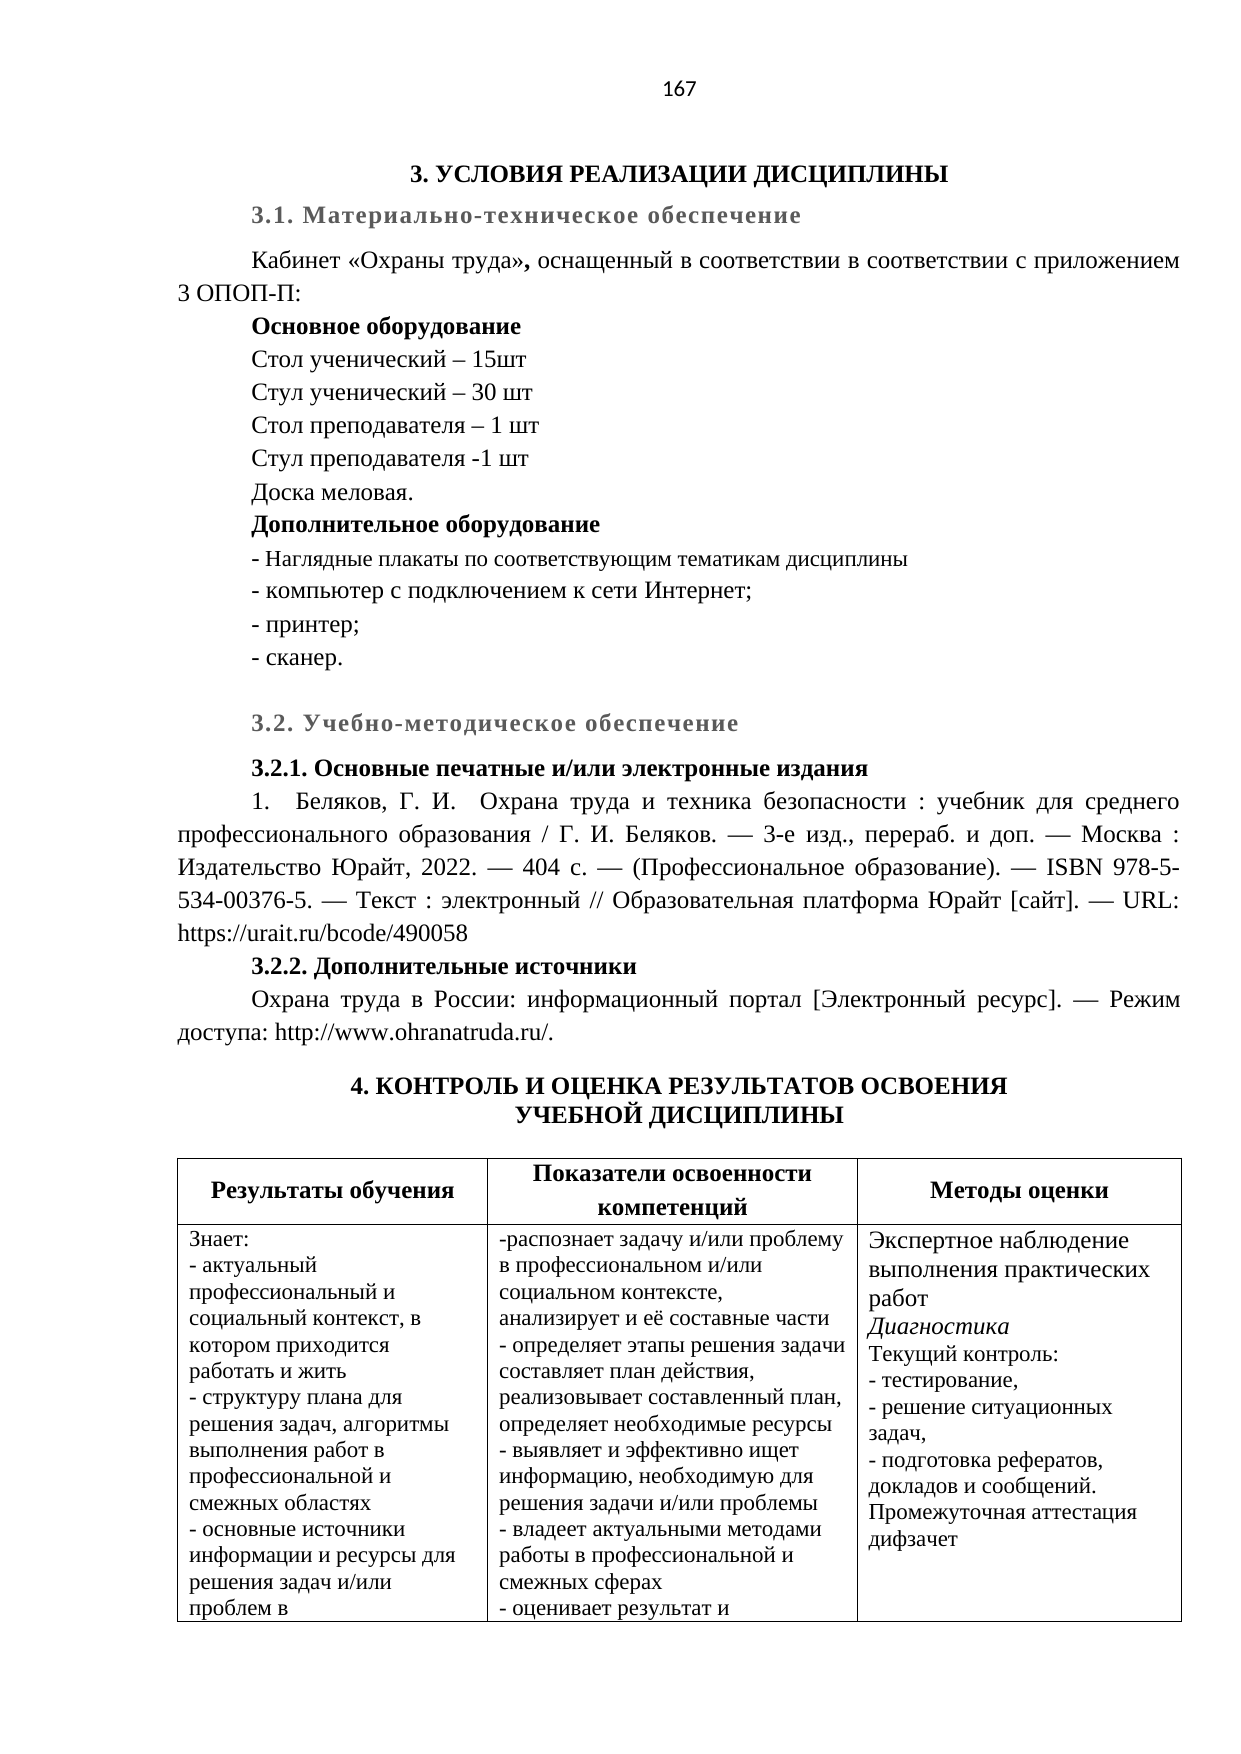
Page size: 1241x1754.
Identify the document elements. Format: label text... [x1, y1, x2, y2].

text Кабинет «Охраны труда», оснащенный в соответствии в соответствии с приложением 3 ОПОП-П: [177, 245, 1181, 307]
text Стол ученический – 15шт [177, 344, 1181, 373]
text 3.2.2. Дополнительные источники [177, 951, 1181, 980]
text - сканер. [236, 642, 1181, 670]
text 3.2. Учебно-методическое обеспечение [177, 708, 1181, 736]
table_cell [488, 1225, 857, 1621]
text 3.2.1. Основные печатные и/или электронные издания [177, 753, 1181, 782]
text Стул преподавателя -1 шт [177, 443, 1181, 472]
text 4. КОНТРОЛЬ И ОЦЕНКА РЕЗУЛЬТАТОВ ОСВОЕНИЯ [177, 1071, 1181, 1100]
list Беляков, Г. И. Охрана труда и техника безопасности : учебник для среднего профессионального образования / Г. И. Беляков. — 3-е изд., перераб. и доп. — Москва : Издательство Юрайт, 2022. — 404 с. — (Профессиональное образование). — ISBN 978-5-534-00376-5. — Текст : электронный // Образовательная платформа Юрайт [сайт]. — URL: https://urait.ru/bcode/490058 [177, 786, 1181, 947]
text Доска меловая. [177, 477, 1181, 505]
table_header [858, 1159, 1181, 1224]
text Стол преподавателя – 1 шт [177, 411, 1181, 439]
text 3.1. Материально-техническое обеспечение [177, 200, 1181, 229]
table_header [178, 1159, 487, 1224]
text Стул ученический – 30 шт [177, 377, 1181, 406]
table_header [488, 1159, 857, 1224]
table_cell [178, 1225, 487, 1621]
text Дополнительное оборудование [177, 509, 1181, 538]
text - компьютер с подключением к сети Интернет; [236, 576, 1181, 604]
text - принтер; [236, 609, 1181, 637]
text 3. Условия реализации ДИСЦИПЛИНЫ [177, 159, 1181, 187]
text - Наглядные плакаты по соответствующим тематикам дисциплины [236, 543, 1181, 571]
text Основное оборудование [177, 311, 1181, 340]
text Охрана труда в России: информационный портал [Электронный ресурс]. — Режим доступа: http://www.ohranatruda.ru/. [177, 984, 1181, 1046]
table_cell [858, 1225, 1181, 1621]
text УЧЕБНОЙ ДИСЦИПЛИНЫ [177, 1100, 1181, 1129]
